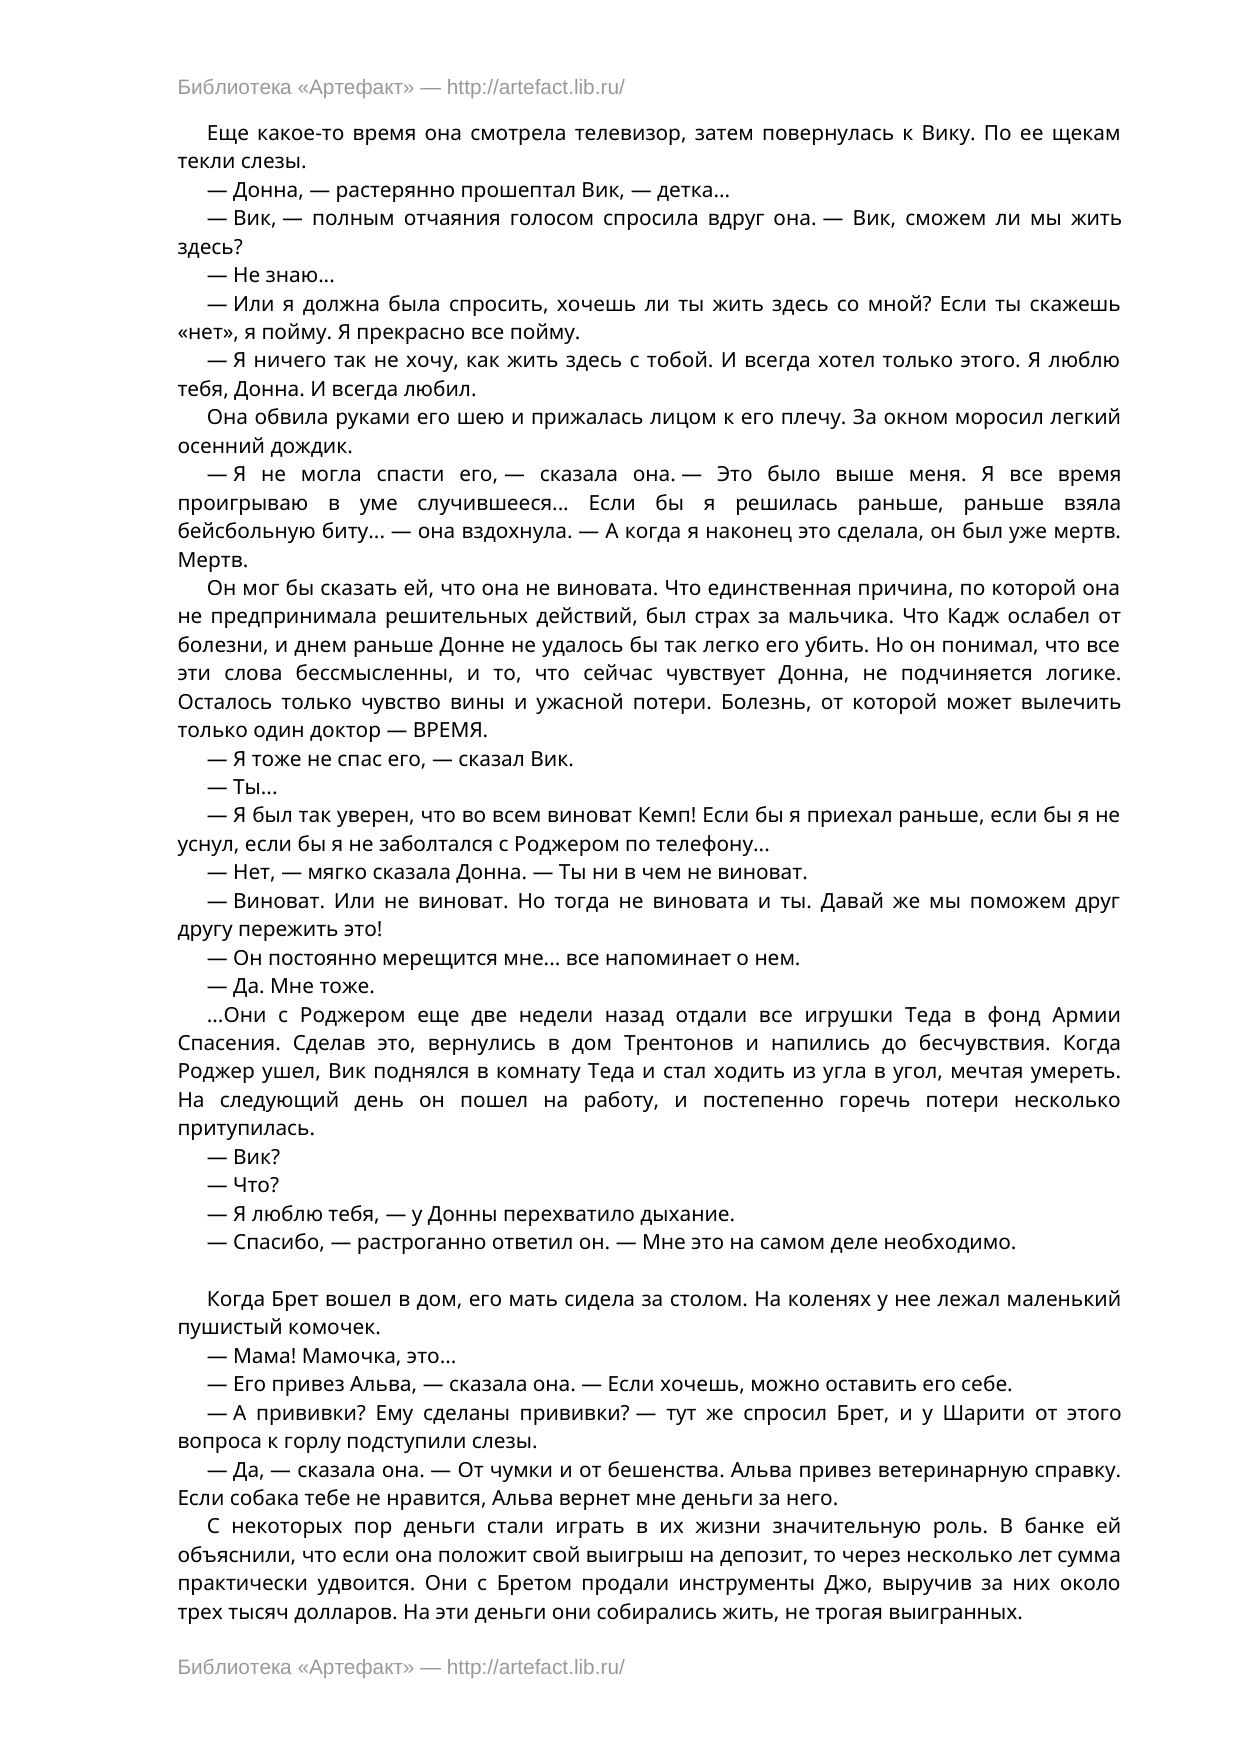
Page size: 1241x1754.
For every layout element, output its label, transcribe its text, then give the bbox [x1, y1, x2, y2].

text — Да, — сказала она. — От чумки и от бешенства. Альва привез ветеринарную справку. Если собака тебе не нравится, Альва вернет мне деньги за него. [177, 1455, 1122, 1512]
text — Я ничего так не хочу, как жить здесь с тобой. И всегда хотел только этого. Я люблю тебя, Донна. И всегда любил. [177, 346, 1122, 402]
text — Вик, — полным отчаяния голосом спросила вдруг она. — Вик, сможем ли мы жить здесь? [177, 203, 1122, 260]
text — Я люблю тебя, — у Донны перехватило дыхание. [177, 1199, 1122, 1227]
text С некоторых пор деньги стали играть в их жизни значительную роль. В банке ей объяснили, что если она положит свой выигрыш на депозит, то через несколько лет сумма практически удвоится. Они с Бретом продали инструменты Джо, выручив за них около трех тысяч долларов. На эти деньги они собирались жить, не трогая выигранных. [177, 1512, 1122, 1625]
text — Ты... [177, 772, 1122, 801]
text — А прививки? Ему сделаны прививки? — тут же спросил Брет, и у Шарити от этого вопроса к горлу подступили слезы. [177, 1398, 1122, 1455]
text Она обвила руками его шею и прижалась лицом к его плечу. За окном моросил легкий осенний дождик. [177, 402, 1122, 459]
text — Не знаю... [177, 260, 1122, 289]
text — Донна, — растерянно прошептал Вик, — детка... [177, 175, 1122, 203]
text — Или я должна была спросить, хочешь ли ты жить здесь со мной? Если ты скажешь «нет», я пойму. Я прекрасно все пойму. [177, 289, 1122, 346]
text — Спасибо, — растроганно ответил он. — Мне это на самом деле необходимо. [177, 1227, 1122, 1256]
text — Я не могла спасти его, — сказала она. — Это было выше меня. Я все время проигрываю в уме случившееся... Если бы я решилась раньше, раньше взяла бейсбольную биту... — она вздохнула. — А когда я наконец это сделала, он был уже мертв. Мертв. [177, 459, 1122, 573]
text — Он постоянно мерещится мне... все напоминает о нем. [177, 943, 1122, 971]
text Еще какое-то время она смотрела телевизор, затем повернулась к Вику. По ее щекам текли слезы. [177, 118, 1122, 175]
text — Я тоже не спас его, — сказал Вик. [177, 744, 1122, 772]
text — Я был так уверен, что во всем виноват Кемп! Если бы я приехал раньше, если бы я не уснул, если бы я не заболтался с Роджером по телефону... [177, 801, 1122, 857]
text — Что? [177, 1170, 1122, 1199]
text — Вик? [177, 1142, 1122, 1170]
text — Его привез Альва, — сказала она. — Если хочешь, можно оставить его себе. [177, 1369, 1122, 1398]
text ...Они с Роджером еще две недели назад отдали все игрушки Теда в фонд Армии Спасения. Сделав это, вернулись в дом Трентонов и напились до бесчувствия. Когда Роджер ушел, Вик поднялся в комнату Теда и стал ходить из угла в угол, мечтая умереть. На следующий день он пошел на работу, и постепенно горечь потери несколько притупилась. [177, 1000, 1122, 1142]
text — Виноват. Или не виноват. Но тогда не виновата и ты. Давай же мы поможем друг другу пережить это! [177, 886, 1122, 943]
text Когда Брет вошел в дом, его мать сидела за столом. На коленях у нее лежал маленький пушистый комочек. [177, 1284, 1122, 1341]
text — Нет, — мягко сказала Донна. — Ты ни в чем не виноват. [177, 857, 1122, 886]
text — Мама! Мамочка, это... [177, 1341, 1122, 1369]
text Он мог бы сказать ей, что она не виновата. Что единственная причина, по которой она не предпринимала решительных действий, был страх за мальчика. Что Кадж ослабел от болезни, и днем раньше Донне не удалось бы так легко его убить. Но он понимал, что все эти слова бессмысленны, и то, что сейчас чувствует Донна, не подчиняется логике. Осталось только чувство вины и ужасной потери. Болезнь, от которой может вылечить только один доктор — ВРЕМЯ. [177, 573, 1122, 744]
text — Да. Мне тоже. [177, 971, 1122, 1000]
